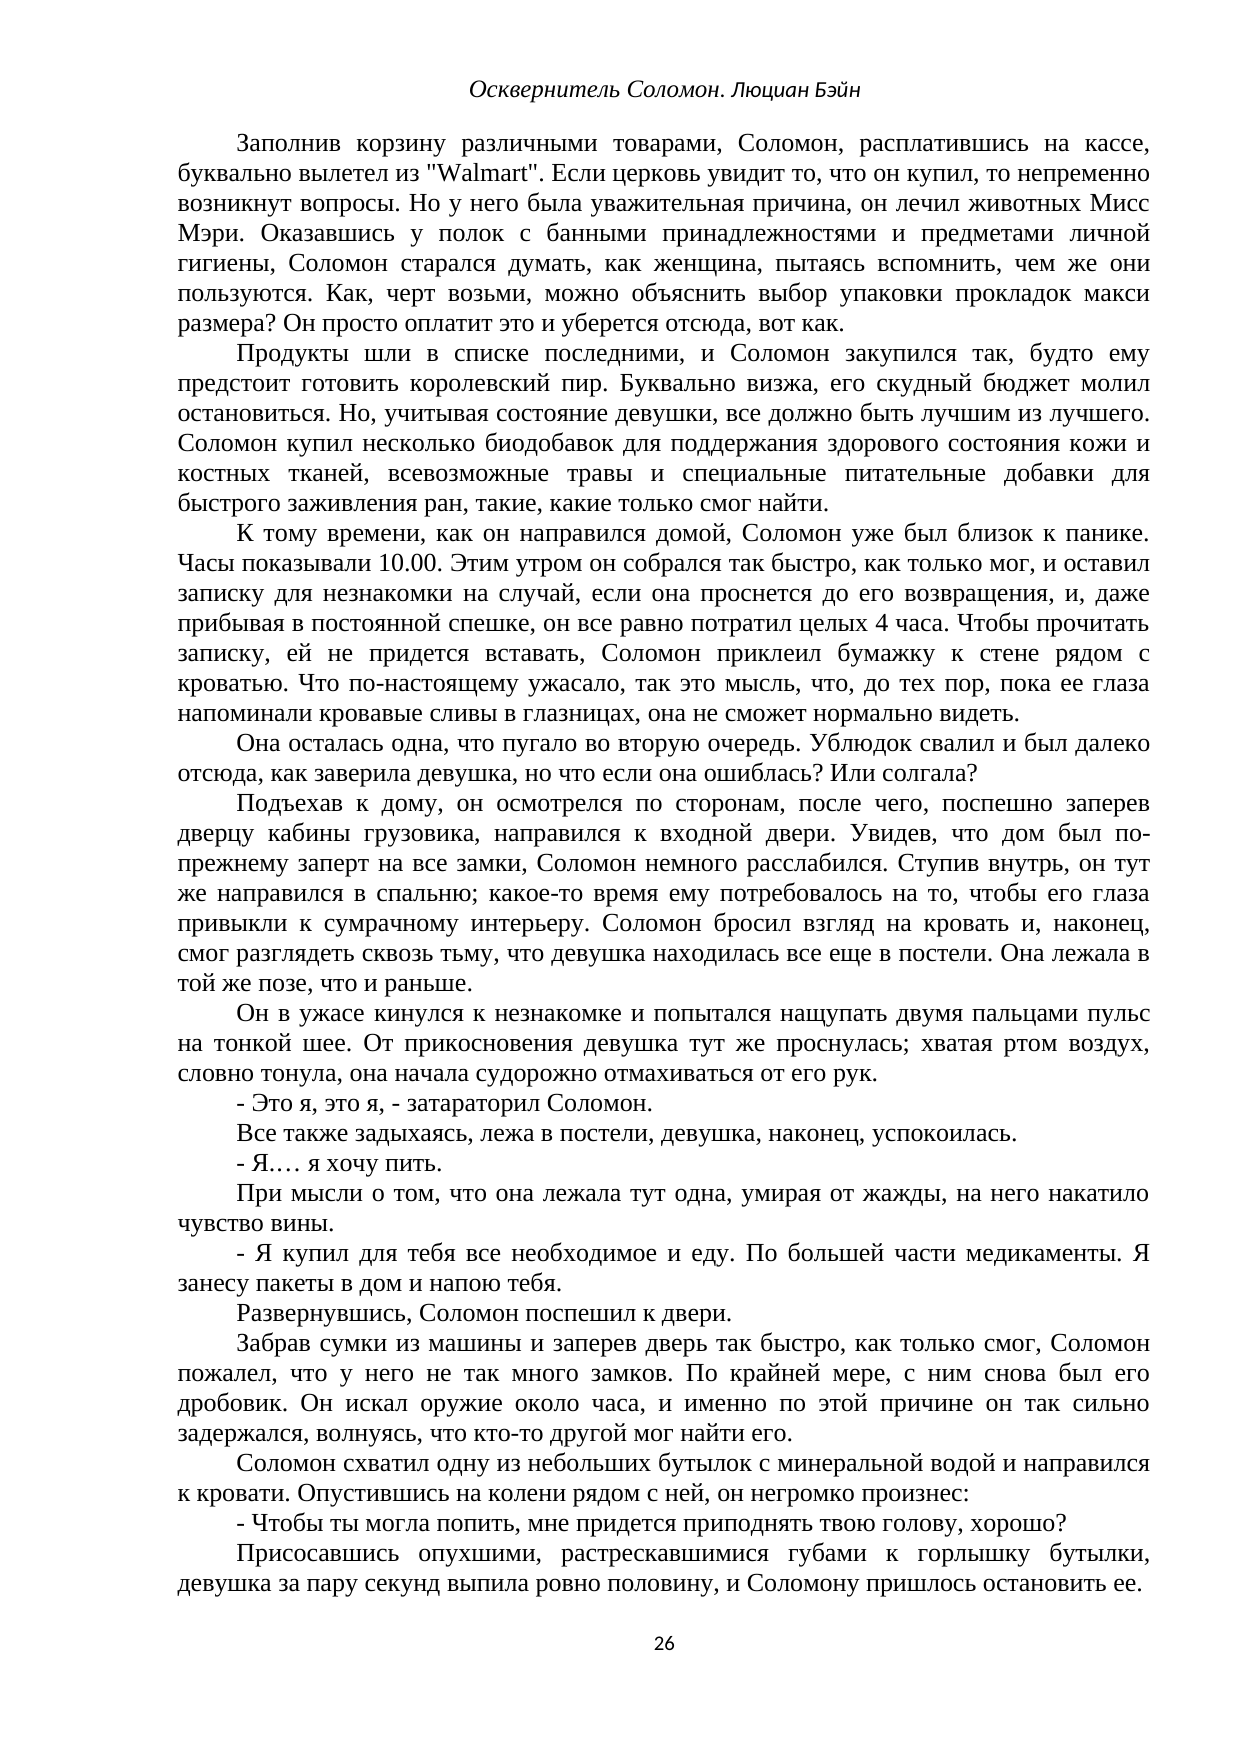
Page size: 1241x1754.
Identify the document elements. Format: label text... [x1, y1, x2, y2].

text Забрав сумки из машины и заперев дверь так быстро, как только смог, Соломон пожалел, что у него не так много замков. По крайней мере, с ним снова был его дробовик. Он искал оружие около часа, и именно по этой причине он так сильно задержался, волнуясь, что кто-то другой мог найти его. [177, 1327, 1152, 1447]
text Все также задыхаясь, лежа в постели, девушка, наконец, успокоилась. [177, 1117, 1152, 1147]
text Заполнив корзину различными товарами, Соломон, расплатившись на кассе, буквально вылетел из "Walmart". Если церковь увидит то, что он купил, то непременно возникнут вопросы. Но у него была уважительная причина, он лечил животных Мисс Мэри. Оказавшись у полок с банными принадлежностями и предметами личной гигиены, Соломон старался думать, как женщина, пытаясь вспомнить, чем же они пользуются. Как, черт возьми, можно объяснить выбор упаковки прокладок макси размера? Он просто оплатит это и уберется отсюда, вот как. [177, 127, 1152, 337]
text При мысли о том, что она лежала тут одна, умирая от жажды, на него накатило чувство вины. [177, 1177, 1152, 1237]
text - Я.… я хочу пить. [177, 1147, 1152, 1177]
text Он в ужасе кинулся к незнакомке и попытался нащупать двумя пальцами пульс на тонкой шее. От прикосновения девушка тут же проснулась; хватая ртом воздух, словно тонула, она начала судорожно отмахиваться от его рук. [177, 997, 1152, 1087]
text Присосавшись опухшими, растрескавшимися губами к горлышку бутылки, девушка за пару секунд выпила ровно половину, и Соломону пришлось остановить ее. [177, 1537, 1152, 1597]
text Развернувшись, Соломон поспешил к двери. [177, 1297, 1152, 1327]
text К тому времени, как он направился домой, Соломон уже был близок к панике. Часы показывали 10.00. Этим утром он собрался так быстро, как только мог, и оставил записку для незнакомки на случай, если она проснется до его возвращения, и, даже прибывая в постоянной спешке, он все равно потратил целых 4 часа. Чтобы прочитать записку, ей не придется вставать, Соломон приклеил бумажку к стене рядом с кроватью. Что по-настоящему ужасало, так это мысль, что, до тех пор, пока ее глаза напоминали кровавые сливы в глазницах, она не сможет нормально видеть. [177, 517, 1152, 727]
text Соломон схватил одну из небольших бутылок с минеральной водой и направился к кровати. Опустившись на колени рядом с ней, он негромко произнес: [177, 1447, 1152, 1507]
text Она осталась одна, что пугало во вторую очередь. Ублюдок свалил и был далеко отсюда, как заверила девушка, но что если она ошиблась? Или солгала? [177, 727, 1152, 787]
text Подъехав к дому, он осмотрелся по сторонам, после чего, поспешно заперев дверцу кабины грузовика, направился к входной двери. Увидев, что дом был по-прежнему заперт на все замки, Соломон немного расслабился. Ступив внутрь, он тут же направился в спальню; какое-то время ему потребовалось на то, чтобы его глаза привыкли к сумрачному интерьеру. Соломон бросил взгляд на кровать и, наконец, смог разглядеть сквозь тьму, что девушка находилась все еще в постели. Она лежала в той же позе, что и раньше. [177, 787, 1152, 997]
text - Чтобы ты могла попить, мне придется приподнять твою голову, хорошо? [177, 1507, 1152, 1537]
text - Я купил для тебя все необходимое и еду. По большей части медикаменты. Я занесу пакеты в дом и напою тебя. [177, 1237, 1152, 1297]
text - Это я, это я, - затараторил Соломон. [177, 1087, 1152, 1117]
text Продукты шли в списке последними, и Соломон закупился так, будто ему предстоит готовить королевский пир. Буквально визжа, его скудный бюджет молил остановиться. Но, учитывая состояние девушки, все должно быть лучшим из лучшего. Соломон купил несколько биодобавок для поддержания здорового состояния кожи и костных тканей, всевозможные травы и специальные питательные добавки для быстрого заживления ран, такие, какие только смог найти. [177, 337, 1152, 517]
